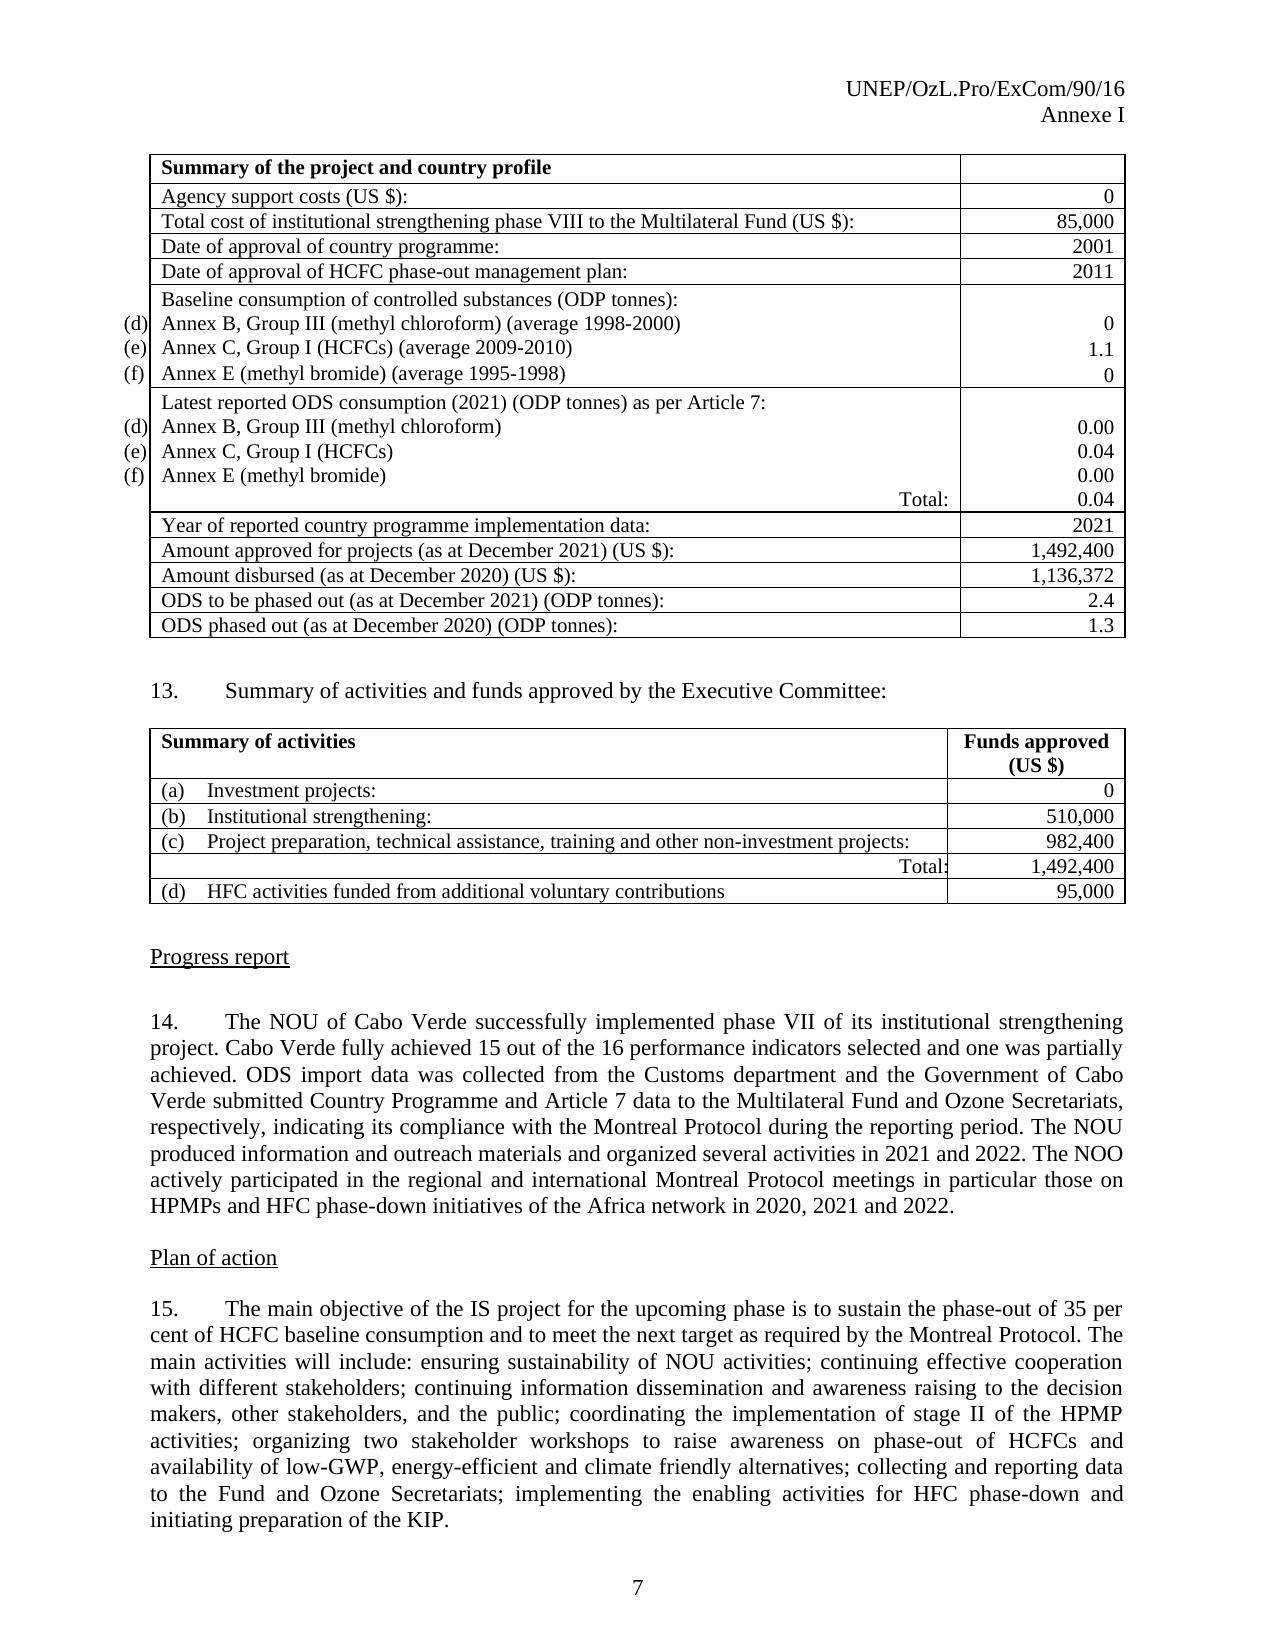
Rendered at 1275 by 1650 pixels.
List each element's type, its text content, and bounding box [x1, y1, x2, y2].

table_cell 510,000 [948, 804, 1124, 828]
table_header Funds approved (US $) [948, 729, 1124, 777]
table_cell [961, 285, 1124, 311]
table_cell 0.00 [961, 414, 1124, 439]
table_cell [961, 388, 1124, 414]
table_cell 0 [961, 311, 1124, 335]
subtitle The main objective of the IS project for the upcoming phase is to sustain the phase-out of 35 per cent of HCFC baseline consumption and to meet the next target as required by the Montreal Protocol. The main activities will include: ensuring sustainability of NOU activities; continuing effective cooperation with different stakeholders; continuing information dissemination and awareness raising to the decision makers, other stakeholders, and the public; coordinating the implementation of stage II of the HPMP activities; organizing two stakeholder workshops to raise awareness on phase-out of HCFCs and availability of low-GWP, energy-efficient and climate friendly alternatives; collecting and reporting data to the Fund and Ozone Secretariats; implementing the enabling activities for HFC phase-down and initiating preparation of the KIP. [150, 1295, 1125, 1532]
table_cell Total cost of institutional strengthening phase VIII to the Multilateral Fund (US $): [151, 209, 960, 233]
subtitle Summary of activities and funds approved by the Executive Committee: [150, 677, 1125, 703]
table_cell Year of reported country programme implementation data: [151, 513, 960, 537]
table_cell (d) Annex B, Group III (methyl chloroform) (average 1998-2000) [151, 311, 960, 335]
table_cell Total: [151, 854, 947, 878]
table_header [961, 155, 1124, 183]
table_cell (c) [151, 829, 207, 853]
table_cell (f) Annex E (methyl bromide) [151, 463, 960, 487]
table_header Summary of activities [151, 729, 947, 777]
table_cell HFC activities funded from additional voluntary contributions [207, 879, 947, 903]
table_cell 1.3 [961, 613, 1124, 637]
table_cell Date of approval of HCFC phase-out management plan: [151, 259, 960, 283]
table_cell (e) Annex C, Group I (HCFCs) (average 2009-2010) [151, 335, 960, 361]
table_cell Institutional strengthening: [207, 804, 947, 828]
table_cell 982,400 [948, 829, 1124, 853]
table_cell 0 [961, 184, 1124, 208]
table_cell ODS phased out (as at December 2020) (ODP tonnes): [151, 613, 960, 637]
table_cell Amount approved for projects (as at December 2021) (US $): [151, 538, 960, 562]
table_cell Total: [151, 487, 960, 511]
subtitle The NOU of Cabo Verde successfully implemented phase VII of its institutional strengthening project. Cabo Verde fully achieved 15 out of the 16 performance indicators selected and one was partially achieved. ODS import data was collected from the Customs department and the Government of Cabo Verde submitted Country Programme and Article 7 data to the Multilateral Fund and Ozone Secretariats, respectively, indicating its compliance with the Montreal Protocol during the reporting period. The NOU produced information and outreach materials and organized several activities in 2021 and 2022. The NOO actively participated in the regional and international Montreal Protocol meetings in particular those on HPMPs and HFC phase-down initiatives of the Africa network in 2020, 2021 and 2022. [150, 1008, 1125, 1219]
table_cell 1.1 [961, 335, 1124, 361]
table_cell 2011 [961, 259, 1124, 283]
table_cell 85,000 [961, 209, 1124, 233]
table_cell (e) Annex C, Group I (HCFCs) [151, 439, 960, 463]
table_cell 0 [948, 779, 1124, 802]
table_cell 0.04 [961, 439, 1124, 463]
table_cell Investment projects: [207, 779, 947, 802]
text Progress report [150, 904, 1125, 970]
table_cell 95,000 [948, 879, 1124, 903]
table_cell (f) Annex E (methyl bromide) (average 1995-1998) [151, 361, 960, 387]
table_cell ODS to be phased out (as at December 2021) (ODP tonnes): [151, 588, 960, 612]
table_cell (b) [151, 804, 207, 828]
table_cell 1,492,400 [948, 854, 1124, 878]
table_cell Agency support costs (US $): [151, 184, 960, 208]
table_cell (d) Annex B, Group III (methyl chloroform) [151, 414, 960, 439]
table_cell 0 [961, 361, 1124, 387]
table_cell Amount disbursed (as at December 2020) (US $): [151, 563, 960, 587]
table_cell 2021 [961, 513, 1124, 537]
table_cell (a) [151, 779, 207, 802]
table_cell 0.04 [961, 487, 1124, 511]
table_header Summary of the project and country profile [151, 155, 960, 183]
table_cell (d) [151, 879, 207, 903]
table_cell 2.4 [961, 588, 1124, 612]
table_cell Project preparation, technical assistance, training and other non-investment projects: [207, 829, 947, 853]
table_cell 0.00 [961, 463, 1124, 487]
table_cell Date of approval of country programme: [151, 234, 960, 258]
table_cell Baseline consumption of controlled substances (ODP tonnes): [151, 285, 960, 311]
table_cell 1,136,372 [961, 563, 1124, 587]
table_cell 1,492,400 [961, 538, 1124, 562]
text Plan of action [150, 1244, 1125, 1270]
table_cell 2001 [961, 234, 1124, 258]
table_cell Latest reported ODS consumption (2021) (ODP tonnes) as per Article 7: [151, 388, 960, 414]
